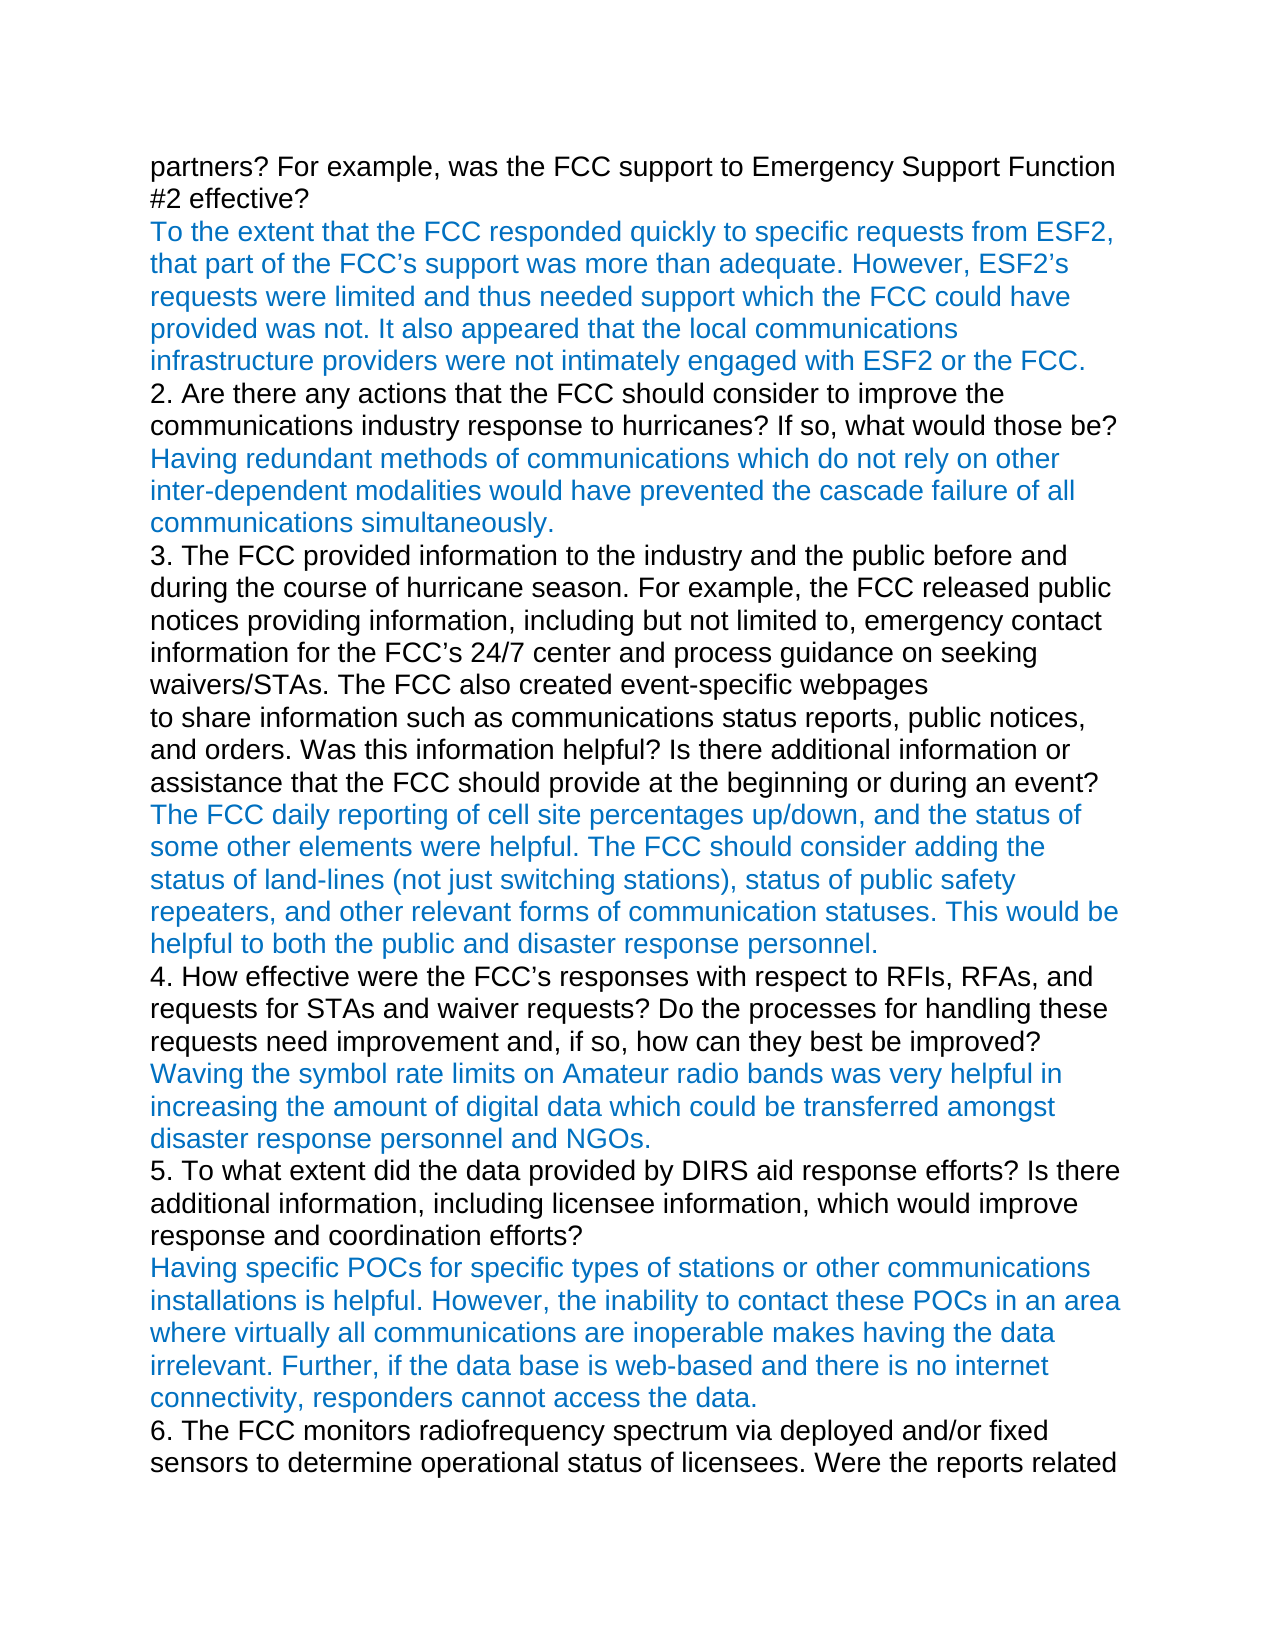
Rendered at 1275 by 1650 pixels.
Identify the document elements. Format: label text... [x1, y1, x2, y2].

text 5. To what extent did the data provided by DIRS aid response efforts? Is there additional information, including licensee information, which would improve response and coordination efforts? [150, 1154, 1125, 1251]
text Having specific POCs for specific types of stations or other communications installations is helpful. However, the inability to contact these POCs in an area where virtually all communications are inoperable makes having the data irrelevant. Further, if the data base is web-based and there is no internet connectivity, responders cannot access the data. [150, 1251, 1125, 1413]
text The FCC daily reporting of cell site percentages up/down, and the status of some other elements were helpful. The FCC should consider adding the status of land-lines (not just switching stations), status of public safety repeaters, and other relevant forms of communication statuses. This would be helpful to both the public and disaster response personnel. [150, 798, 1125, 960]
text Having redundant methods of communications which do not rely on other inter-dependent modalities would have prevented the cascade failure of all communications simultaneously. [150, 442, 1125, 539]
text 4. How effective were the FCC’s responses with respect to RFIs, RFAs, and requests for STAs and waiver requests? Do the processes for handling these requests need improvement and, if so, how can they best be improved? [150, 960, 1125, 1057]
text to share information such as communications status reports, public notices, and orders. Was this information helpful? Is there additional information or assistance that the FCC should provide at the beginning or during an event? [150, 701, 1125, 798]
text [150, 1413, 1125, 1478]
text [150, 150, 1125, 215]
text To the extent that the FCC responded quickly to specific requests from ESF2, that part of the FCC’s support was more than adequate. However, ESF2’s requests were limited and thus needed support which the FCC could have provided was not. It also appeared that the local communications infrastructure providers were not intimately engaged with ESF2 or the FCC. [150, 215, 1125, 377]
text Waving the symbol rate limits on Amateur radio bands was very helpful in increasing the amount of digital data which could be transferred amongst disaster response personnel and NGOs. [150, 1057, 1125, 1154]
text 3. The FCC provided information to the industry and the public before and during the course of hurricane season. For example, the FCC released public notices providing information, including but not limited to, emergency contact information for the FCC’s 24/7 center and process guidance on seeking waivers/STAs. The FCC also created event-specific webpages [150, 539, 1125, 701]
text 2. Are there any actions that the FCC should consider to improve the communications industry response to hurricanes? If so, what would those be? [150, 377, 1125, 442]
